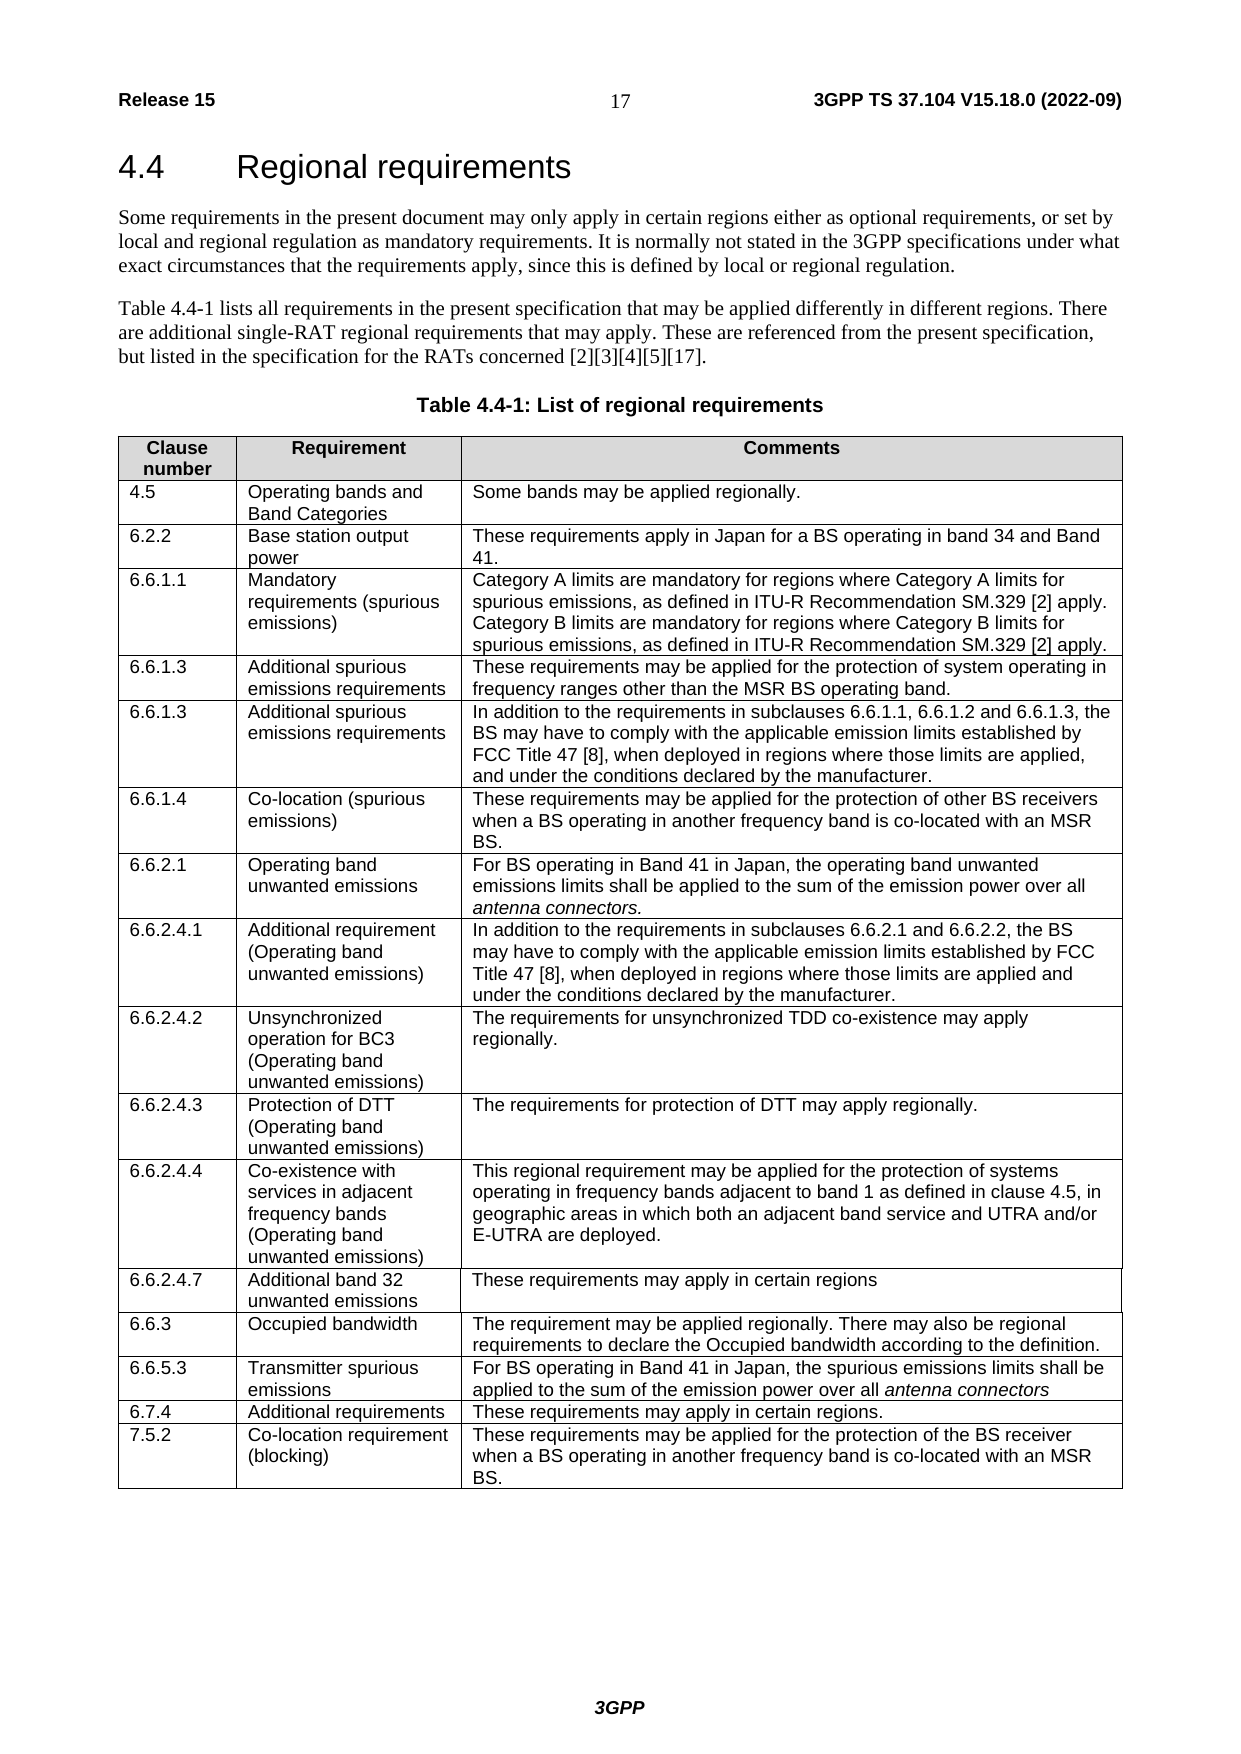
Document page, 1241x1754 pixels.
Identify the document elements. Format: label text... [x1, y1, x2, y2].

table_cell 6.6.2.4.2 [119, 1007, 236, 1093]
table_cell 6.6.5.3 [119, 1357, 236, 1400]
table_cell Mandatory requirements (spurious emissions) [237, 569, 461, 655]
table_cell Unsynchronized operation for BC3 (Operating band unwanted emissions) [237, 1007, 461, 1093]
table_cell In addition to the requirements in subclauses 6.6.2.1 and 6.6.2.2, the BS may have to comply with the applicable emission limits established by FCC Title 47 [8], when deployed in regions where those limits are applied and under the conditions declared by the manufacturer. [462, 919, 1122, 1006]
table_cell Additional spurious emissions requirements [237, 701, 461, 787]
table_header Comments [462, 437, 1122, 480]
table_cell Additional band 32 unwanted emissions [237, 1269, 460, 1312]
table_cell Operating band unwanted emissions [237, 854, 461, 918]
table_cell 6.6.2.4.7 [119, 1269, 236, 1312]
table_cell 6.6.2.4.1 [119, 919, 236, 1006]
table_cell Additional requirement (Operating band unwanted emissions) [237, 919, 461, 1006]
text Table 4.4-1: List of regional requirements [118, 393, 1122, 417]
table_cell Transmitter spurious emissions [237, 1357, 461, 1400]
table_cell These requirements apply in Japan for a BS operating in band 34 and Band 41. [462, 525, 1122, 568]
table_cell For BS operating in Band 41 in Japan, the operating band unwanted emissions limits shall be applied to the sum of the emission power over all antenna connectors. [462, 854, 1122, 918]
table_cell Some bands may be applied regionally. [462, 481, 1122, 524]
table_cell The requirements for unsynchronized TDD co-existence may apply regionally. [462, 1007, 1122, 1093]
table_cell 6.7.4 [119, 1401, 236, 1422]
table_cell The requirement may be applied regionally. There may also be regional requirements to declare the Occupied bandwidth according to the definition. [462, 1313, 1122, 1356]
table_cell For BS operating in Band 41 in Japan, the spurious emissions limits shall be applied to the sum of the emission power over all antenna connectors [462, 1357, 1122, 1400]
subtitle 4.4 Regional requirements [118, 147, 1122, 186]
table_cell 6.6.2.4.4 [119, 1160, 236, 1267]
table_cell 6.6.1.4 [119, 788, 236, 852]
table_cell 6.6.3 [119, 1313, 236, 1356]
table_cell Co-location requirement (blocking) [237, 1424, 461, 1488]
table_cell Additional requirements [237, 1401, 461, 1422]
table_cell These requirements may apply in certain regions [461, 1269, 1121, 1312]
table_cell Protection of DTT (Operating band unwanted emissions) [237, 1094, 461, 1158]
table_cell 7.5.2 [119, 1424, 236, 1488]
table_cell 6.6.1.3 [119, 656, 236, 699]
table_cell Base station output power [237, 525, 461, 568]
table_cell 6.6.2.1 [119, 854, 236, 918]
table_cell 6.6.1.3 [119, 701, 236, 787]
text Table 4.4-1 lists all requirements in the present specification that may be applied differently in different regions. There are additional single-RAT regional requirements that may apply. These are referenced from the present specification, but listed in the specification for the RATs concerned [2][3][4][5][17]. [118, 296, 1122, 368]
table_cell This regional requirement may be applied for the protection of systems operating in frequency bands adjacent to band 1 as defined in clause 4.5, in geographic areas in which both an adjacent band service and UTRA and/or E-UTRA are deployed. [462, 1160, 1122, 1267]
table_cell These requirements may be applied for the protection of system operating in frequency ranges other than the MSR BS operating band. [462, 656, 1122, 699]
table_header Clause number [119, 437, 236, 480]
table_cell Operating bands and Band Categories [237, 481, 461, 524]
table_cell 6.6.2.4.3 [119, 1094, 236, 1158]
text Some requirements in the present document may only apply in certain regions either as optional requirements, or set by local and regional regulation as mandatory requirements. It is normally not stated in the 3GPP specifications under what exact circumstances that the requirements apply, since this is defined by local or regional regulation. [118, 205, 1122, 277]
table_cell 4.5 [119, 481, 236, 524]
table_cell Category A limits are mandatory for regions where Category A limits for spurious emissions, as defined in ITU-R Recommendation SM.329 [2] apply. Category B limits are mandatory for regions where Category B limits for spurious emissions, as defined in ITU-R Recommendation SM.329 [2] apply. [462, 569, 1122, 655]
table_cell 6.2.2 [119, 525, 236, 568]
table_cell Additional spurious emissions requirements [237, 656, 461, 699]
table_cell 6.6.1.1 [119, 569, 236, 655]
table_cell These requirements may be applied for the protection of the BS receiver when a BS operating in another frequency band is co-located with an MSR BS. [462, 1424, 1122, 1488]
table_cell The requirements for protection of DTT may apply regionally. [462, 1094, 1122, 1158]
table_cell Co-existence with services in adjacent frequency bands (Operating band unwanted emissions) [237, 1160, 461, 1267]
table_cell These requirements may be applied for the protection of other BS receivers when a BS operating in another frequency band is co-located with an MSR BS. [462, 788, 1122, 852]
table_cell Occupied bandwidth [237, 1313, 461, 1356]
table_cell Co-location (spurious emissions) [237, 788, 461, 852]
table_cell In addition to the requirements in subclauses 6.6.1.1, 6.6.1.2 and 6.6.1.3, the BS may have to comply with the applicable emission limits established by FCC Title 47 [8], when deployed in regions where those limits are applied, and under the conditions declared by the manufacturer. [462, 701, 1122, 787]
table_cell These requirements may apply in certain regions. [462, 1401, 1122, 1422]
table_header Requirement [237, 437, 461, 480]
